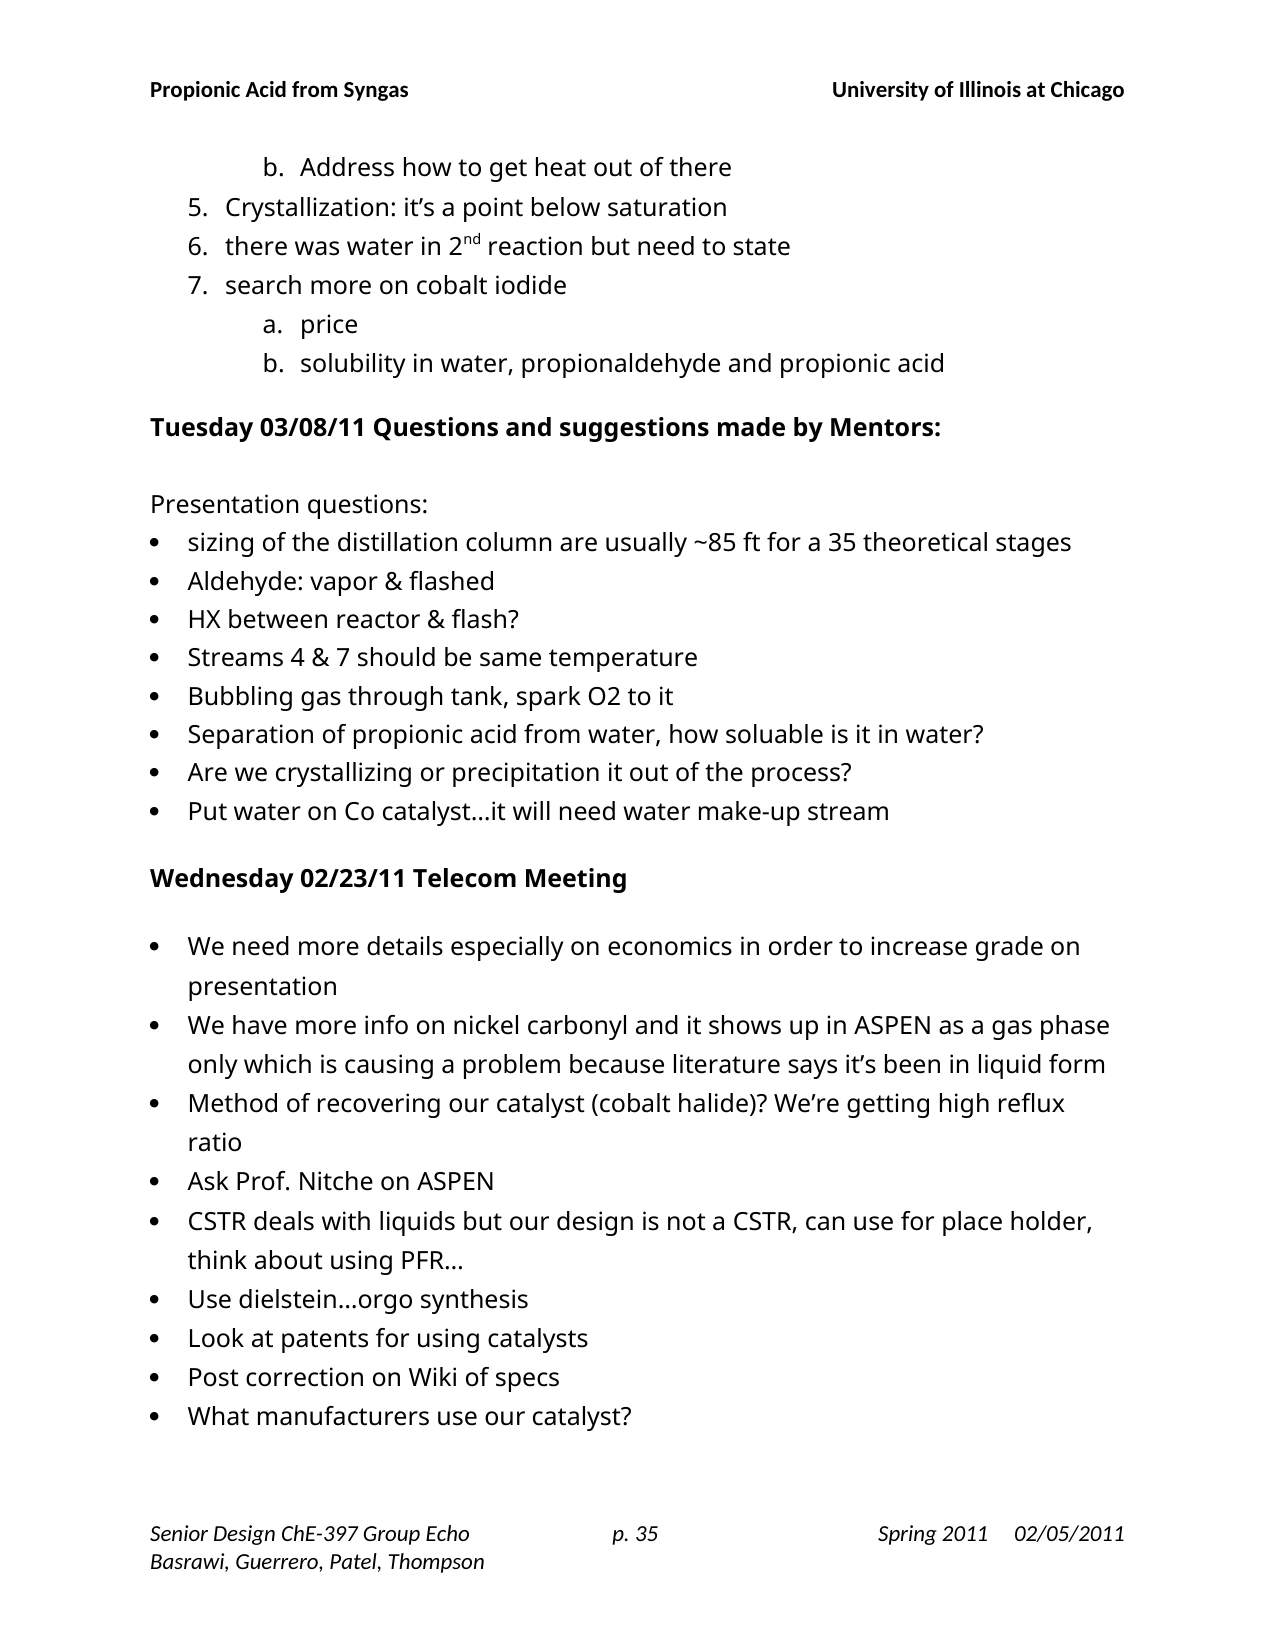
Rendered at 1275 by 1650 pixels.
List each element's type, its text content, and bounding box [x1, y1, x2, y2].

list We have more info on nickel carbonyl and it shows up in ASPEN as a gas phase only which is causing a problem because literature says it’s been in liquid form [150, 1007, 1125, 1081]
list HX between reactor & flash? [150, 597, 1125, 636]
list price [262, 307, 1125, 341]
list Put water on Co catalyst…it will need water make-up stream [150, 789, 1125, 827]
list Method of recovering our catalyst (cobalt halide)? We’re getting high reflux ratio [150, 1086, 1125, 1159]
list Are we crystallizing or precipitation it out of the process? [150, 751, 1125, 789]
list Use dielstein…orgo synthesis [150, 1282, 1125, 1316]
list there was water in 2nd reaction but need to state [187, 228, 1125, 262]
list Crystallization: it’s a point below saturation [187, 189, 1125, 223]
text Presentation questions: [150, 482, 1125, 521]
list Bubbling gas through tank, spark O2 to it [150, 674, 1125, 712]
list sizing of the distillation column are usually ~85 ft for a 35 theoretical stages [150, 521, 1125, 559]
list search more on cobalt iodide [187, 267, 1125, 302]
list Post correction on Wiki of specs [150, 1360, 1125, 1394]
text Tuesday 03/08/11 Questions and suggestions made by Mentors: [150, 406, 1125, 444]
list Address how to get heat out of there [262, 150, 1125, 184]
list Aldehyde: vapor & flashed [150, 559, 1125, 597]
list What manufacturers use our catalyst? [150, 1399, 1125, 1433]
list We need more details especially on economics in order to increase grade on presentation [150, 929, 1125, 1002]
list CSTR deals with liquids but our design is not a CSTR, can use for place holder, think about using PFR… [150, 1203, 1125, 1276]
list Streams 4 & 7 should be same temperature [150, 636, 1125, 674]
list Ask Prof. Nitche on ASPEN [150, 1164, 1125, 1198]
list Separation of propionic acid from water, how soluable is it in water? [150, 712, 1125, 751]
list Look at patents for using catalysts [150, 1321, 1125, 1355]
text Wednesday 02/23/11 Telecom Meeting [150, 857, 1125, 895]
list solubility in water, propionaldehyde and propionic acid [262, 346, 1125, 380]
